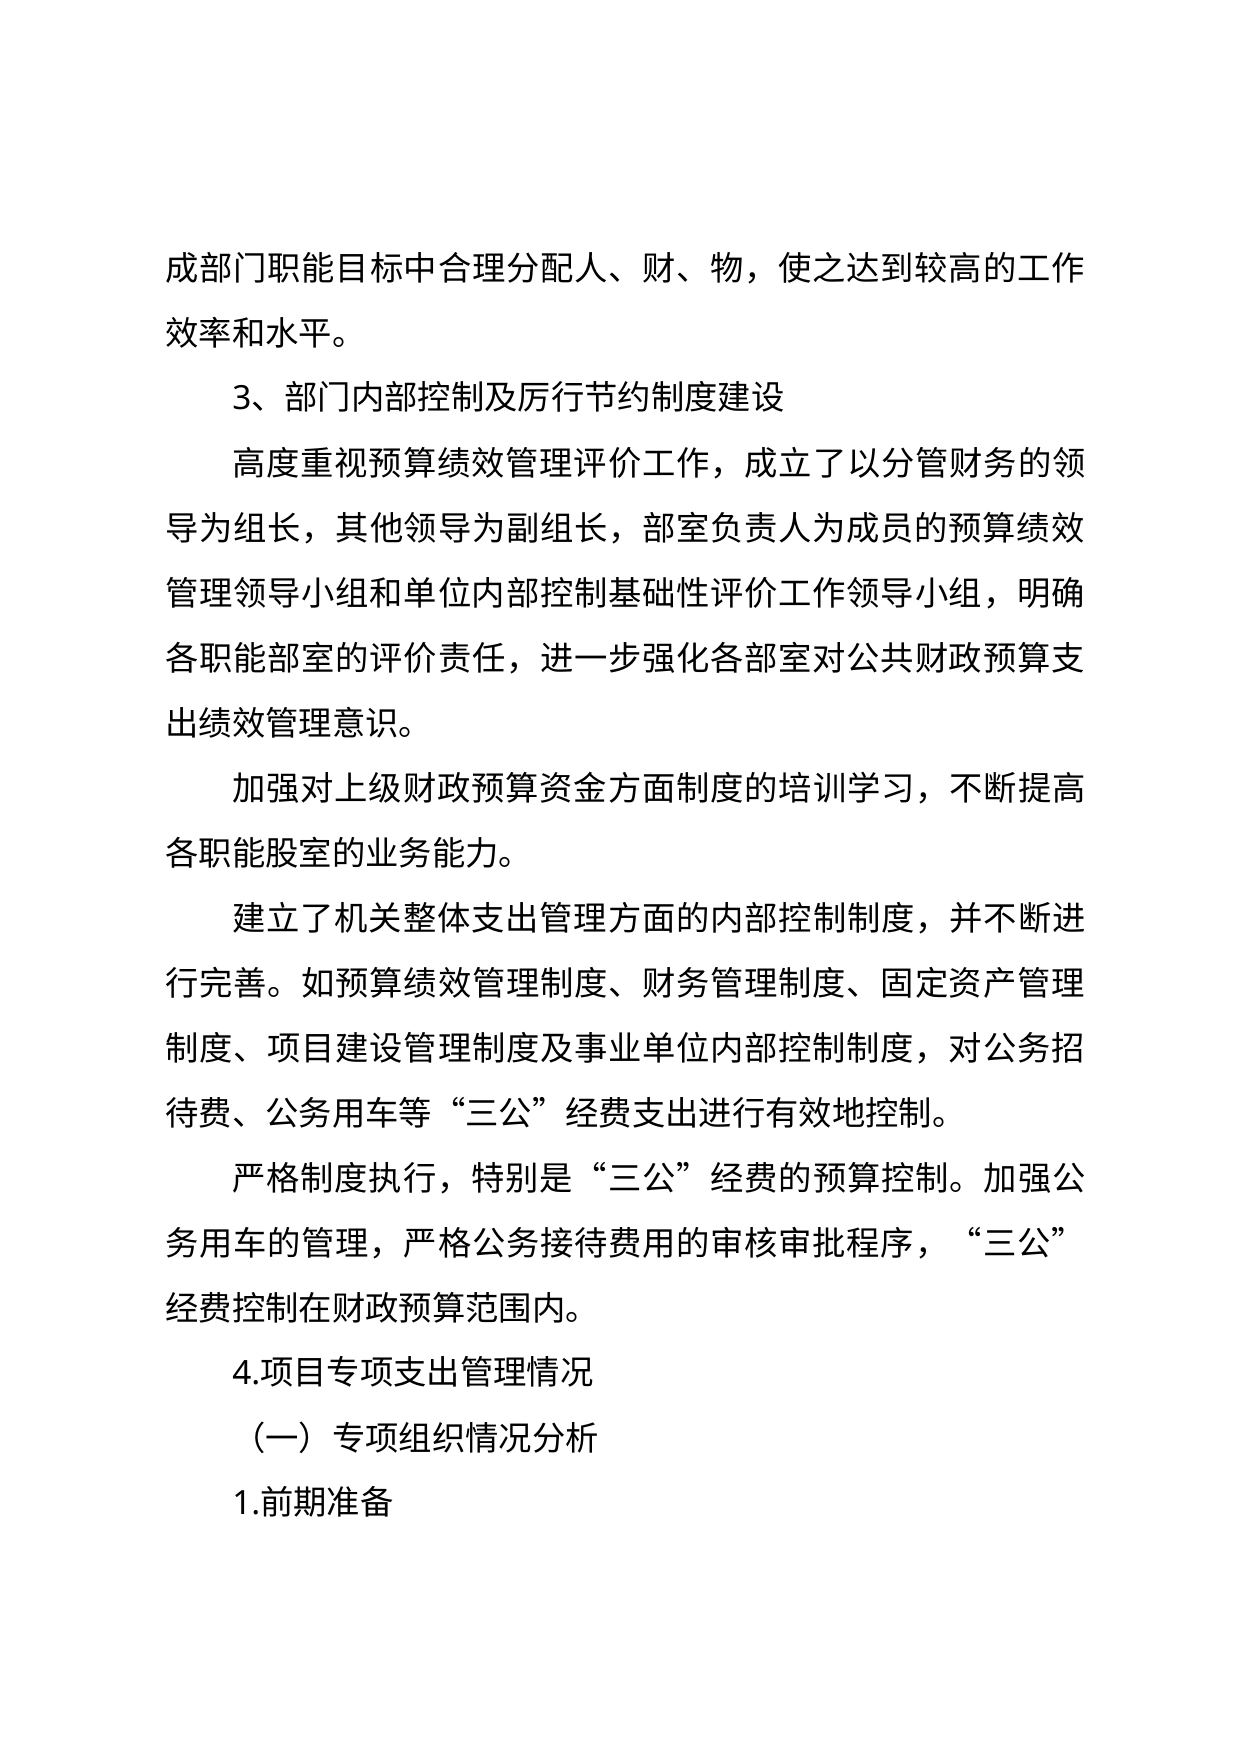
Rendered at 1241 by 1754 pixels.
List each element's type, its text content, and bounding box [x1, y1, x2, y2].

list （一）专项组织情况分析 [165, 1403, 1087, 1468]
list 建立了机关整体支出管理方面的内部控制制度，并不断进行完善。如预算绩效管理制度、财务管理制度、固定资产管理制度、项目建设管理制度及事业单位内部控制制度，对公务招待费、公务用车等“三公”经费支出进行有效地控制。 [165, 883, 1087, 1143]
list 部门内部控制及厉行节约制度建设 [165, 363, 1087, 428]
list 加强对上级财政预算资金方面制度的培训学习，不断提高各职能股室的业务能力。 [165, 753, 1087, 883]
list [165, 233, 1087, 363]
list 严格制度执行，特别是“三公”经费的预算控制。加强公务用车的管理，严格公务接待费用的审核审批程序，“三公”经费控制在财政预算范围内。 [165, 1143, 1087, 1338]
list 高度重视预算绩效管理评价工作，成立了以分管财务的领导为组长，其他领导为副组长，部室负责人为成员的预算绩效管理领导小组和单位内部控制基础性评价工作领导小组，明确各职能部室的评价责任，进一步强化各部室对公共财政预算支出绩效管理意识。 [165, 428, 1087, 753]
list 1.前期准备 [165, 1468, 1087, 1533]
list 4.项目专项支出管理情况 [165, 1338, 1087, 1403]
